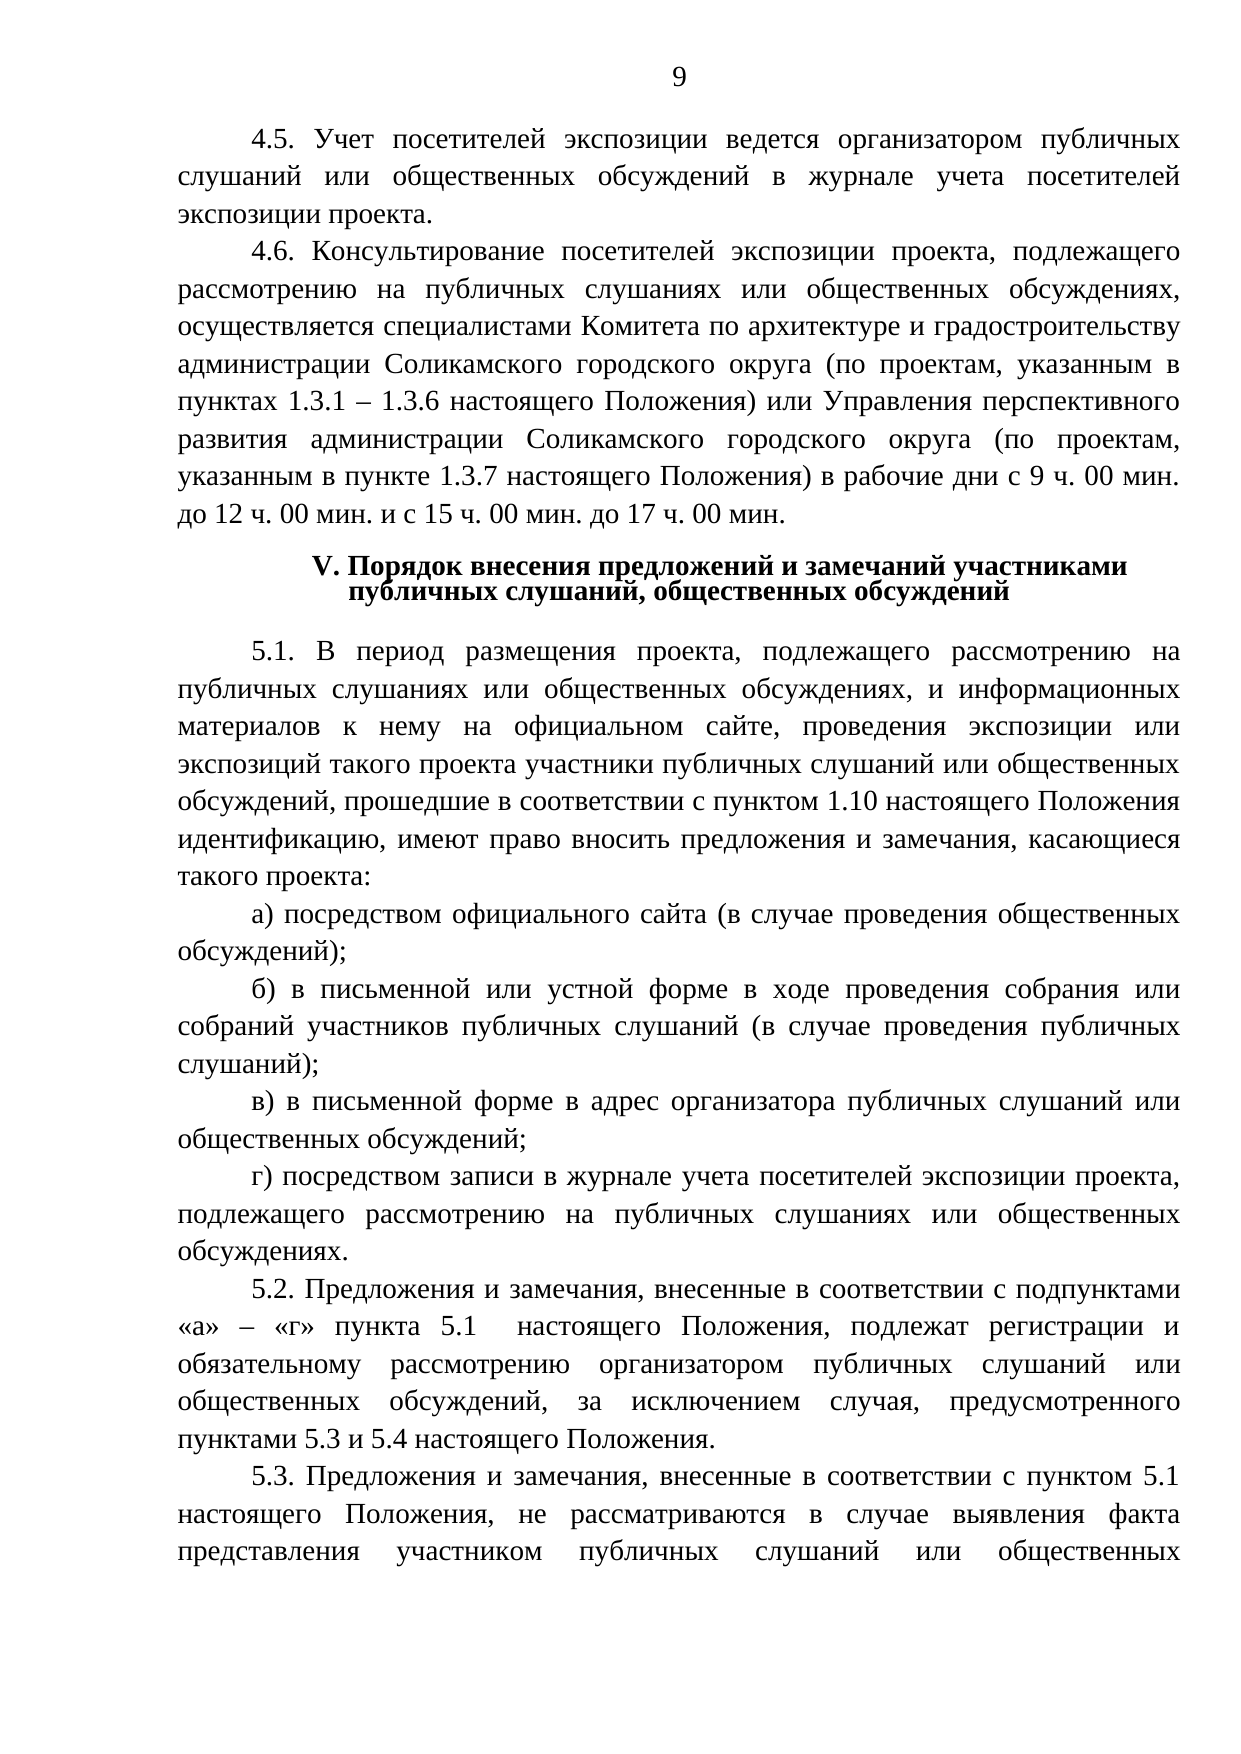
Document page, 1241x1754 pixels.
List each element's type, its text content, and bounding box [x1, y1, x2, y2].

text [177, 1456, 1181, 1568]
text в) в письменной форме в адрес организатора публичных слушаний или общественных обсуждений; [177, 1081, 1181, 1156]
text 5.1. В период размещения проекта, подлежащего рассмотрению на публичных слушаниях или общественных обсуждениях, и информационных материалов к нему на официальном сайте, проведения экспозиции или экспозиций такого проекта участники публичных слушаний или общественных обсуждений, прошедшие в соответствии с пунктом 1.10 настоящего Положения идентификацию, имеют право вносить предложения и замечания, касающиеся такого проекта: [177, 631, 1181, 893]
text б) в письменной или устной форме в ходе проведения собрания или собраний участников публичных слушаний (в случае проведения публичных слушаний); [177, 968, 1181, 1081]
text 5.2. Предложения и замечания, внесенные в соответствии с подпунктами «а» – «г» пункта 5.1 настоящего Положения, подлежат регистрации и обязательному рассмотрению организатором публичных слушаний или общественных обсуждений, за исключением случая, предусмотренного пунктами 5.3 и 5.4 настоящего Положения. [177, 1268, 1181, 1456]
text а) посредством официального сайта (в случае проведения общественных обсуждений); [177, 893, 1181, 968]
text V. Порядок внесения предложений и замечаний участниками публичных слушаний, общественных обсуждений [177, 556, 1181, 606]
text г) посредством записи в журнале учета посетителей экспозиции проекта, подлежащего рассмотрению на публичных слушаниях или общественных обсуждениях. [177, 1156, 1181, 1268]
text 4.6. Консультирование посетителей экспозиции проекта, подлежащего рассмотрению на публичных слушаниях или общественных обсуждениях, осуществляется специалистами Комитета по архитектуре и градостроительству администрации Соликамского городского округа (по проектам, указанным в пунктах 1.3.1 – 1.3.6 настоящего Положения) или Управления перспективного развития администрации Соликамского городского округа (по проектам, указанным в пункте 1.3.7 настоящего Положения) в рабочие дни с 9 ч. 00 мин. до 12 ч. 00 мин. и с 15 ч. 00 мин. до 17 ч. 00 мин. [177, 231, 1181, 531]
text 4.5. Учет посетителей экспозиции ведется организатором публичных слушаний или общественных обсуждений в журнале учета посетителей экспозиции проекта. [177, 118, 1181, 231]
